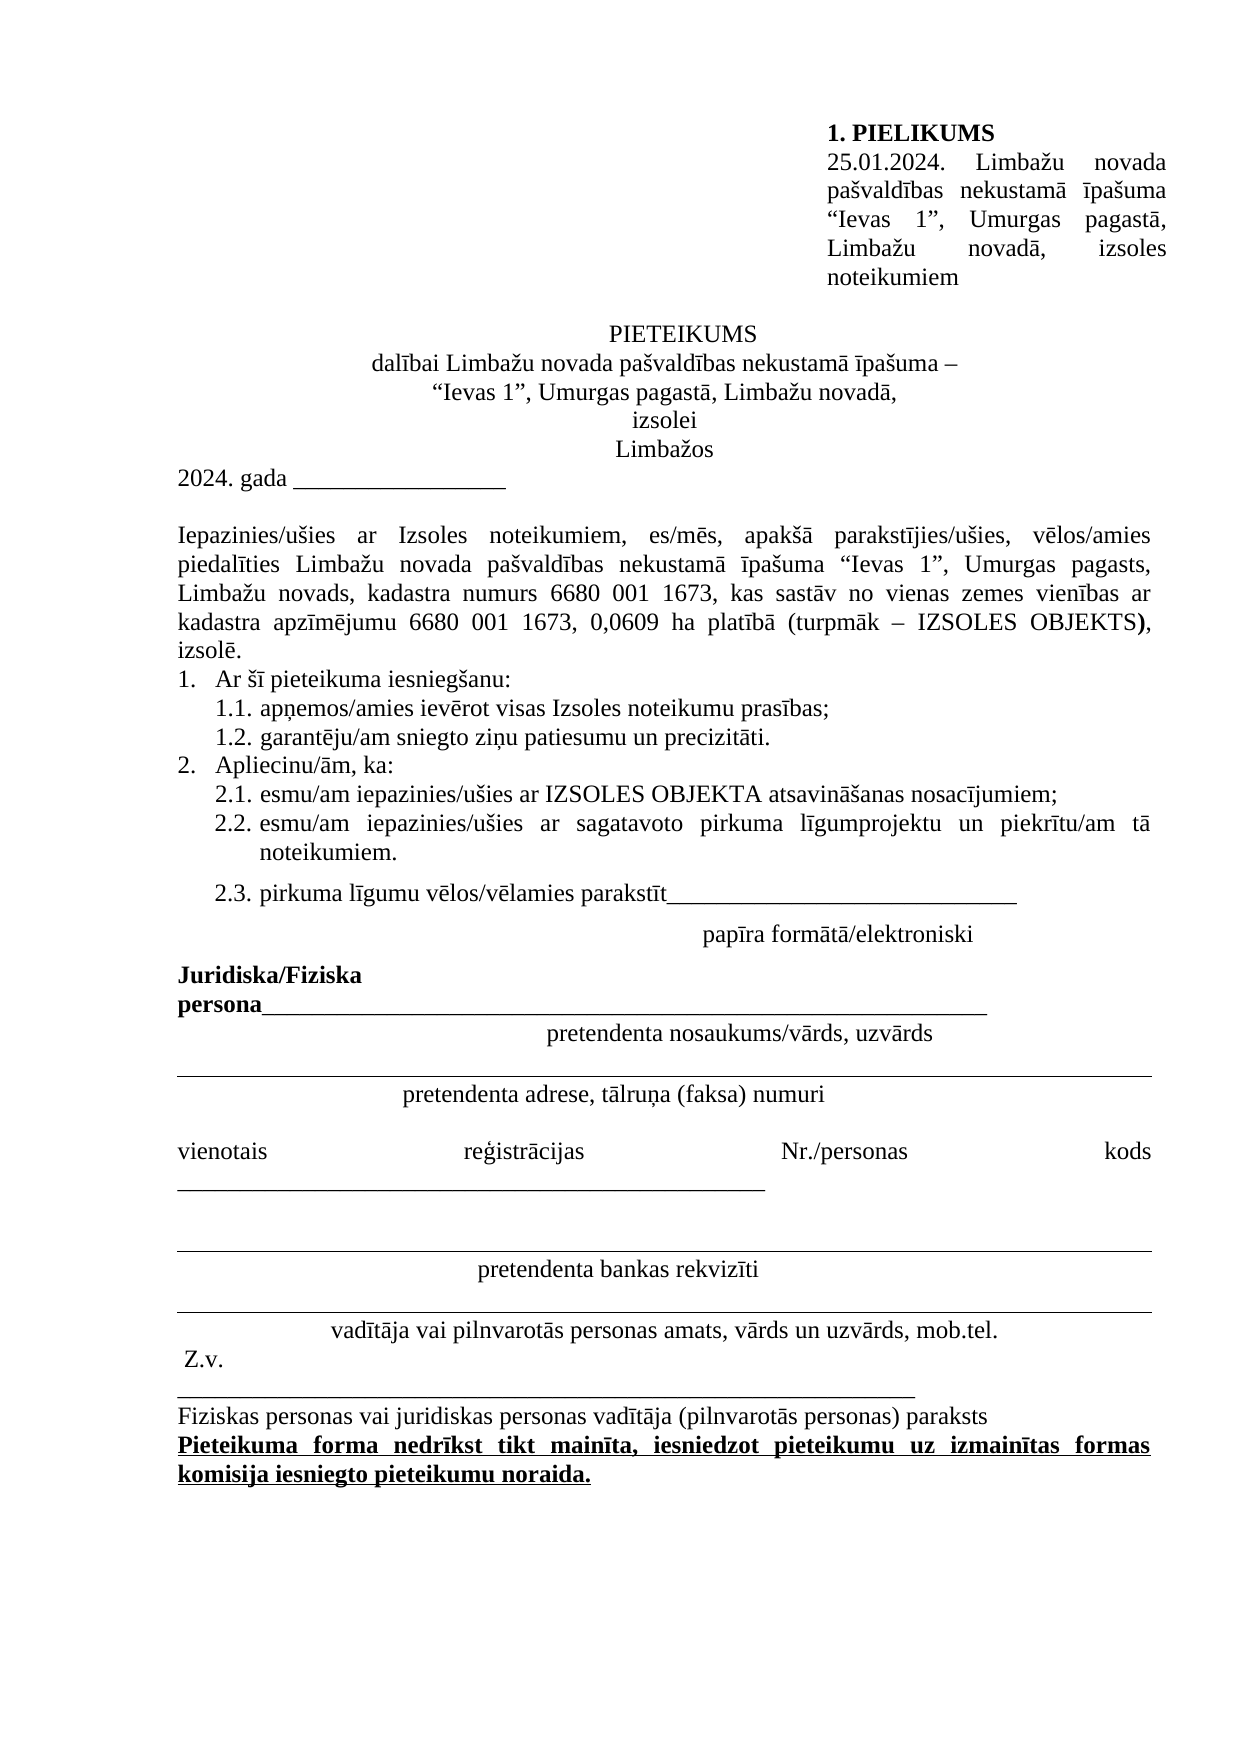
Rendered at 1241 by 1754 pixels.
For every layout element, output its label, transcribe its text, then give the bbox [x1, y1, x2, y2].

list Apliecinu/ām, ka: [177, 751, 1152, 779]
text Juridiska/Fiziska persona__________________________________________________________ [177, 961, 1152, 1018]
text “Ievas 1”, Umurgas pagastā, Limbažu novadā, [177, 377, 1152, 406]
text pretendenta bankas rekvizīti [177, 1252, 1152, 1283]
text 25.01.2024. Limbažu novada pašvaldības nekustamā īpašuma “Ievas 1”, Umurgas pagastā, Limbažu novadā, izsoles noteikumiem [827, 147, 1166, 291]
list esmu/am iepazinies/ušies ar IZSOLES OBJEKTA atsavināšanas nosacījumiem; [215, 779, 1152, 808]
text pretendenta adrese, tālruņa (faksa) numuri [177, 1077, 1152, 1107]
text Iepazinies/ušies ar Izsoles noteikumiem, es/mēs, apakšā parakstījies/ušies, vēlos/amies piedalīties Limbažu novada pašvaldības nekustamā īpašuma “Ievas 1”, Umurgas pagasts, Limbažu novads, kadastra numurs 6680 001 1673, kas sastāv no vienas zemes vienības ar kadastra apzīmējumu 6680 001 1673, 0,0609 ha platībā (turpmāk – IZSOLES OBJEKTS), izsolē. [177, 521, 1152, 664]
text vadītāja vai pilnvarotās personas amats, vārds un uzvārds, mob.tel. [177, 1313, 1152, 1344]
list garantēju/am sniegto ziņu patiesumu un precizitāti. [215, 722, 1152, 751]
text dalībai Limbažu novada pašvaldības nekustamā īpašuma – [177, 348, 1152, 377]
text Limbažos [177, 434, 1152, 463]
text 1. pielikums [827, 118, 1152, 147]
list pirkuma līgumu vēlos/vēlamies parakstīt____________________________ [214, 878, 1152, 907]
text Pieteikuma forma nedrīkst tikt mainīta, iesniedzot pieteikumu uz izmainītas formas komisija iesniegto pieteikumu noraida. [177, 1430, 1152, 1487]
text Fiziskas personas vai juridiskas personas vadītāja (pilnvarotās personas) paraksts [177, 1401, 1152, 1430]
text papīra formātā/elektroniski [702, 919, 1152, 948]
text pretendenta nosaukums/vārds, uzvārds [177, 1018, 1152, 1047]
text Z.v. ___________________________________________________________ [177, 1344, 1152, 1401]
list esmu/am iepazinies/ušies ar sagatavoto pirkuma līgumprojektu un piekrītu/am tā noteikumiem. [214, 808, 1152, 866]
text 2024. gada _________________ [177, 463, 1152, 492]
text pieteikums [214, 319, 1152, 348]
list apņemos/amies ievērot visas Izsoles noteikumu prasības; [215, 693, 1152, 722]
list Ar šī pieteikuma iesniegšanu: [177, 664, 1152, 693]
text vienotais reģistrācijas Nr./personas kods _______________________________________________ [177, 1136, 1152, 1194]
text izsolei [177, 406, 1152, 434]
